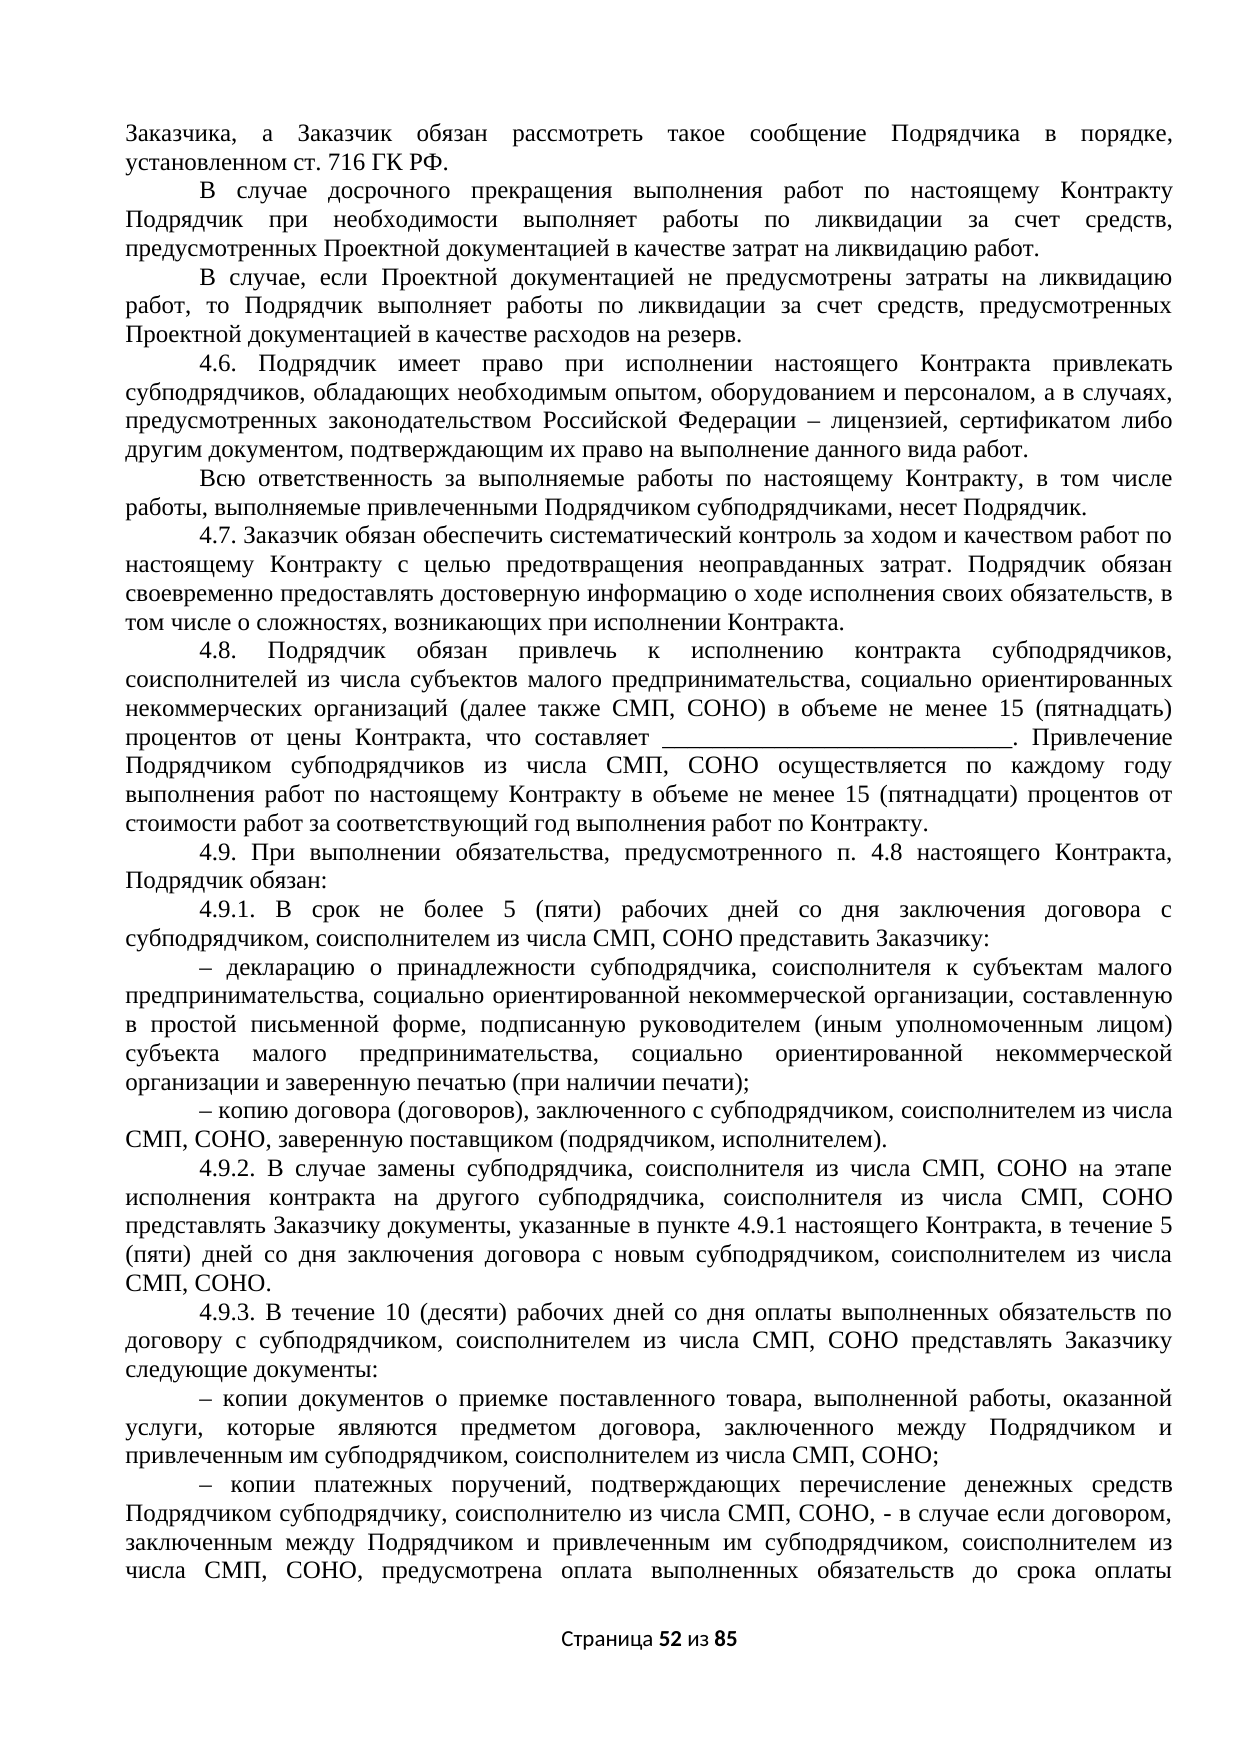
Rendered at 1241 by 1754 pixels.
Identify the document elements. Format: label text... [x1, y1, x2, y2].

text 4.9. При выполнении обязательства, предусмотренного п. 4.8 настоящего Контракта, Подрядчик обязан: [125, 837, 1173, 894]
text 4.8. Подрядчик обязан привлечь к исполнению контракта субподрядчиков, соисполнителей из числа субъектов малого предпринимательства, социально ориентированных некоммерческих организаций (далее также СМП, СОНО) в объеме не менее 15 (пятнадцать) процентов от цены Контракта, что составляет ____________________________. Привлечение Подрядчиком субподрядчиков из числа СМП, СОНО осуществляется по каждому году выполнения работ по настоящему Контракту в объеме не менее 15 (пятнадцати) процентов от стоимости работ за соответствующий год выполнения работ по Контракту. [125, 636, 1173, 837]
text – декларацию о принадлежности субподрядчика, соисполнителя к субъектам малого предпринимательства, социально ориентированной некоммерческой организации, составленную в простой письменной форме, подписанную руководителем (иным уполномоченным лицом) субъекта малого предпринимательства, социально ориентированной некоммерческой организации и заверенную печатью (при наличии печати); [125, 952, 1173, 1096]
text 4.9.1. В срок не более 5 (пяти) рабочих дней со дня заключения договора с субподрядчиком, соисполнителем из числа СМП, СОНО представить Заказчику: [125, 894, 1173, 952]
text В случае досрочного прекращения выполнения работ по настоящему Контракту Подрядчик при необходимости выполняет работы по ликвидации за счет средств, предусмотренных Проектной документацией в качестве затрат на ликвидацию работ. [125, 176, 1173, 262]
text 4.9.3. В течение 10 (десяти) рабочих дней со дня оплаты выполненных обязательств по договору с субподрядчиком, соисполнителем из числа СМП, СОНО представлять Заказчику следующие документы: [125, 1297, 1173, 1383]
text 4.9.2. В случае замены субподрядчика, соисполнителя из числа СМП, СОНО на этапе исполнения контракта на другого субподрядчика, соисполнителя из числа СМП, СОНО представлять Заказчику документы, указанные в пункте 4.9.1 настоящего Контракта, в течение 5 (пяти) дней со дня заключения договора с новым субподрядчиком, соисполнителем из числа СМП, СОНО. [125, 1153, 1173, 1297]
text 4.6. Подрядчик имеет право при исполнении настоящего Контракта привлекать субподрядчиков, обладающих необходимым опытом, оборудованием и персоналом, а в случаях, предусмотренных законодательством Российской Федерации – лицензией, сертификатом либо другим документом, подтверждающим их право на выполнение данного вида работ. [125, 348, 1173, 463]
text В случае, если Проектной документацией не предусмотрены затраты на ликвидацию работ, то Подрядчик выполняет работы по ликвидации за счет средств, предусмотренных Проектной документацией в качестве расходов на резерв. [125, 262, 1173, 348]
text – копию договора (договоров), заключенного с субподрядчиком, соисполнителем из числа СМП, СОНО, заверенную поставщиком (подрядчиком, исполнителем). [125, 1096, 1173, 1153]
text – копии документов о приемке поставленного товара, выполненной работы, оказанной услуги, которые являются предметом договора, заключенного между Подрядчиком и привлеченным им субподрядчиком, соисполнителем из числа СМП, СОНО; [125, 1383, 1173, 1469]
text 4.7. Заказчик обязан обеспечить систематический контроль за ходом и качеством работ по настоящему Контракту с целью предотвращения неоправданных затрат. Подрядчик обязан своевременно предоставлять достоверную информацию о ходе исполнения своих обязательств, в том числе о сложностях, возникающих при исполнении Контракта. [125, 521, 1173, 636]
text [125, 1469, 1173, 1584]
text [125, 118, 1173, 176]
text Всю ответственность за выполняемые работы по настоящему Контракту, в том числе работы, выполняемые привлеченными Подрядчиком субподрядчиками, несет Подрядчик. [125, 463, 1173, 521]
